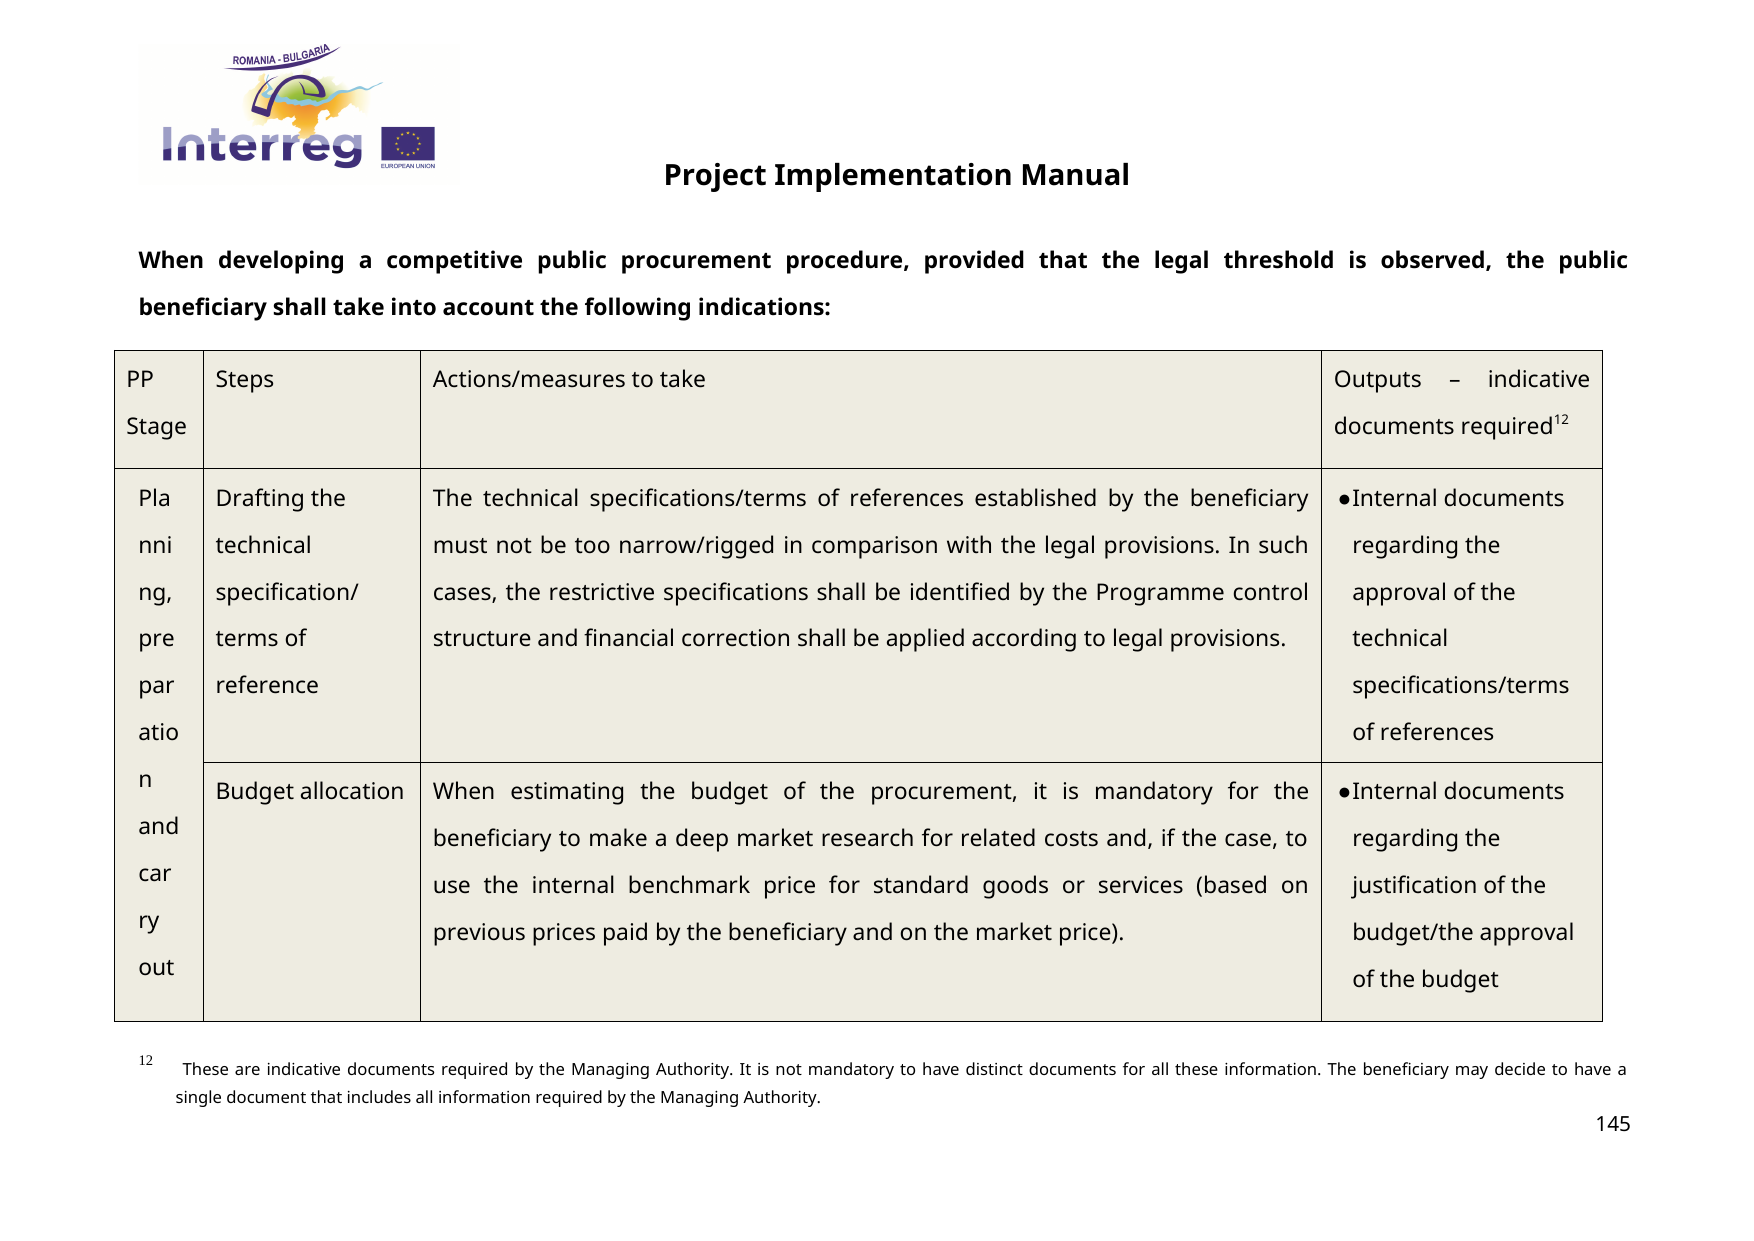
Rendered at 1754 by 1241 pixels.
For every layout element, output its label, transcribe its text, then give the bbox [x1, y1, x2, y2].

table_cell Budget allocation [204, 763, 420, 1021]
table_header Actions/measures to take [421, 351, 1321, 468]
table_cell Internal documents regarding the approval of the technical specifications/terms of references [1322, 469, 1602, 762]
table_cell Drafting the technical specification/ terms of reference [204, 469, 420, 762]
picture [138, 44, 461, 185]
table_cell Internal documents regarding the justification of the budget/the approval of the budget [1322, 763, 1602, 1021]
table_header PP Stage [115, 351, 203, 468]
table_cell The technical specifications/terms of references established by the beneficiary must not be too narrow/rigged in comparison with the legal provisions. In such cases, the restrictive specifications shall be identified by the Programme control structure and financial correction shall be applied according to legal provisions. [421, 469, 1321, 762]
table_header Outputs – indicative documents required [1322, 351, 1602, 468]
text When developing a competitive public procurement procedure, provided that the legal threshold is observed, the public beneficiary shall take into account the following indications: [138, 243, 1631, 322]
table_cell Planning, preparation and carry out [115, 469, 203, 1021]
table_header Steps [204, 351, 420, 468]
table_cell When estimating the budget of the procurement, it is mandatory for the beneficiary to make a deep market research for related costs and, if the case, to use the internal benchmark price for standard goods or services (based on previous prices paid by the beneficiary and on the market price). [421, 763, 1321, 1021]
